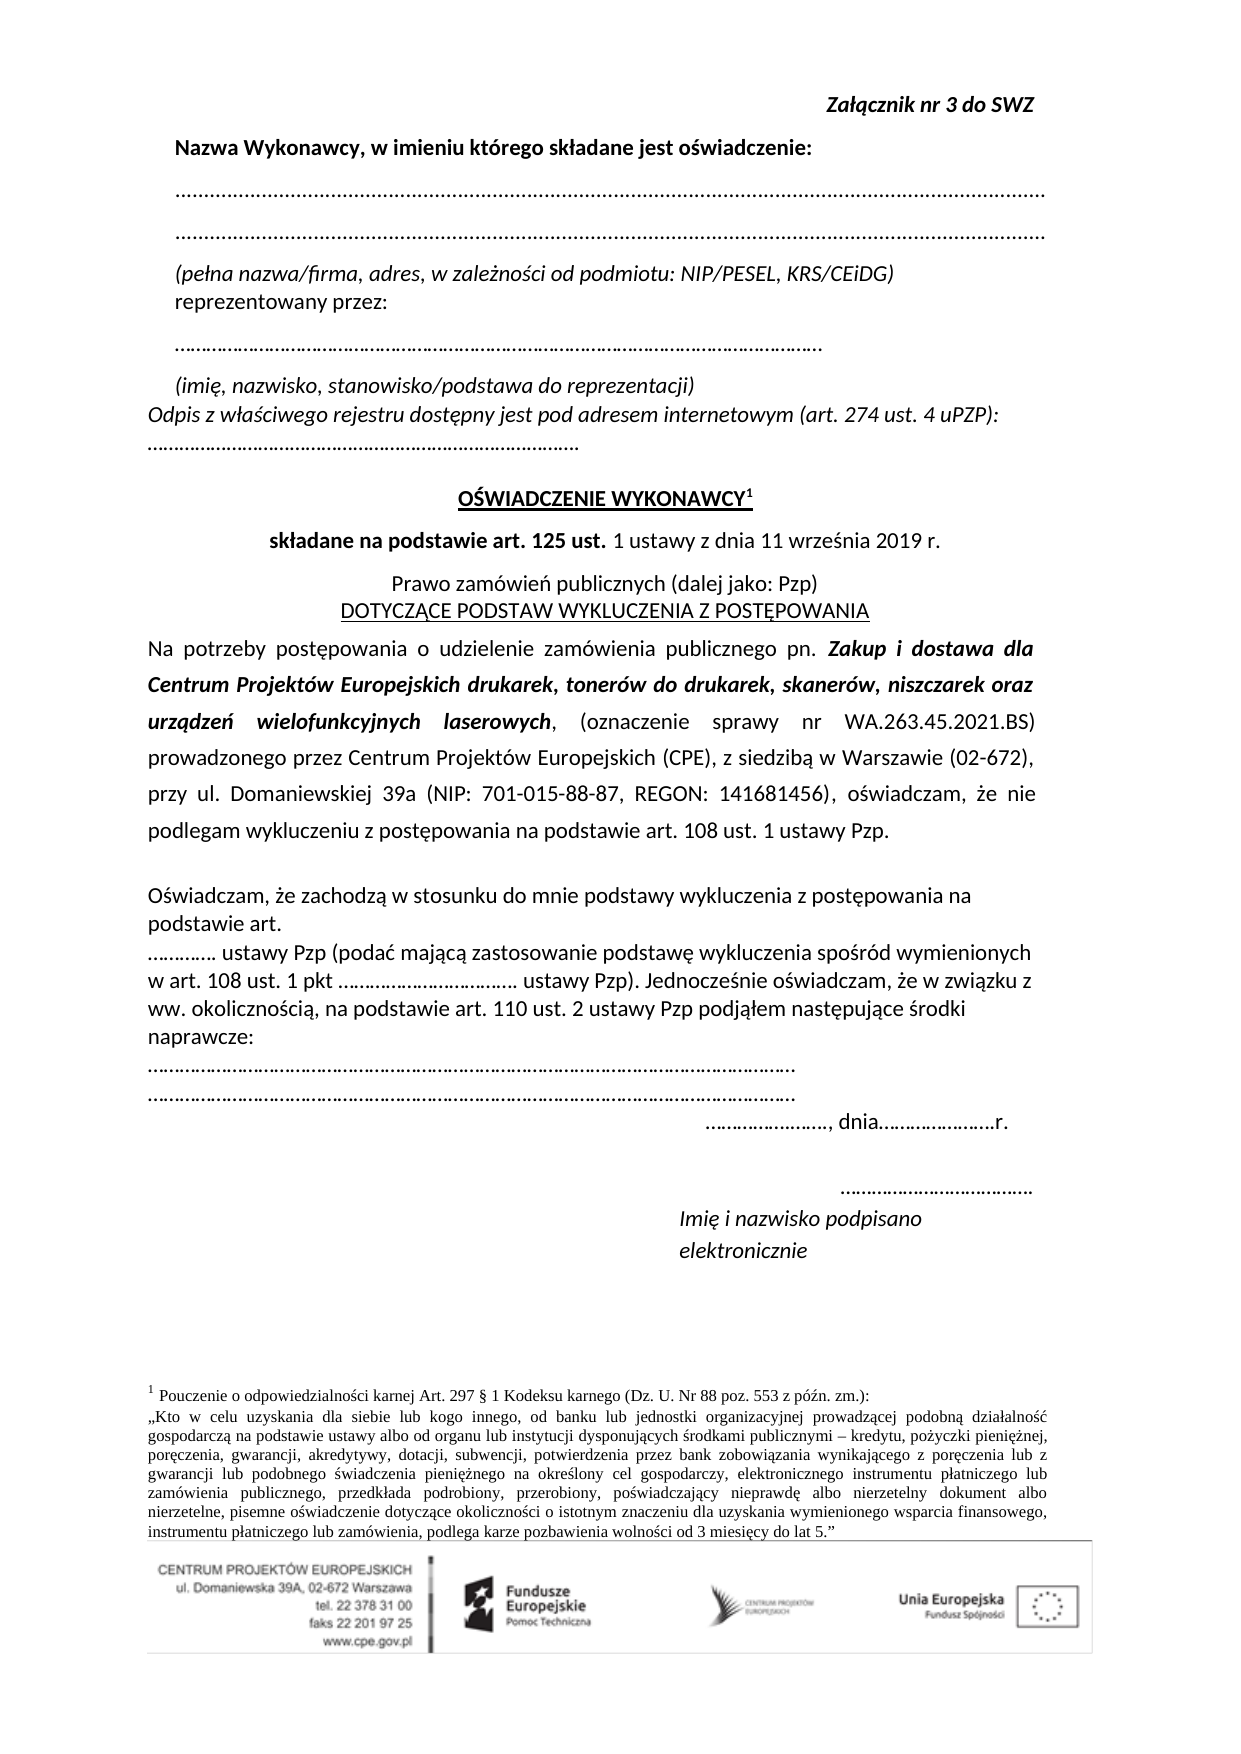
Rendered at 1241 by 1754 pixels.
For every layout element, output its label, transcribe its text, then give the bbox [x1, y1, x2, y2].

text (imię, nazwisko, stanowisko/podstawa do reprezentacji) [174, 372, 1048, 400]
text Imię i nazwisko podpisano elektronicznie [679, 1204, 1036, 1264]
text ………………………………………………………………………. [148, 428, 1048, 456]
text Odpis z właściwego rejestru dostępny jest pod adresem internetowym (art. 274 ust. 4 uPZP): [148, 400, 1048, 428]
text …………………………………………………………………………………………………………… [148, 1079, 1048, 1107]
text Oświadczam, że zachodzą w stosunku do mnie podstawy wykluczenia z postępowania na podstawie art. [148, 881, 1048, 937]
text …………………………………………………………………………………………………………… [174, 329, 1048, 357]
picture [147, 1540, 1094, 1655]
text Na potrzeby postępowania o udzielenie zamówienia publicznego pn. Zakup i dostawa dla Centrum Projektów Europejskich drukarek, tonerów do drukarek, skanerów, niszczarek oraz urządzeń wielofunkcyjnych laserowych, (oznaczenie sprawy nr WA.263.45.2021.BS) prowadzonego przez Centrum Projektów Europejskich (CPE), z siedzibą w Warszawie (02-672), przy ul. Domaniewskiej 39a (NIP: 701-015-88-87, REGON: 141681456), oświadczam, że nie podlegam wykluczeniu z postępowania na podstawie art. 108 ust. 1 ustawy Pzp. [148, 634, 1036, 844]
text OŚWIADCZENIE WYKONAWCY [226, 484, 985, 512]
text ………………………………. [148, 1172, 1036, 1200]
text …………….……., dnia………………….r. [705, 1107, 1048, 1135]
subtitle Nazwa Wykonawcy, w imieniu którego składane jest oświadczenie: [174, 133, 1048, 161]
text składane na podstawie art. 125 ust. 1 ustawy z dnia 11 września 2019 r. [226, 526, 985, 554]
text DOTYCZĄCE PODSTAW WYKLUCZENIA Z POSTĘPOWANIA [226, 597, 984, 625]
text ....................................................................................................................................................... [174, 175, 1048, 203]
text …………………………………………………………………………………………………………… [148, 1051, 1048, 1079]
text reprezentowany przez: [174, 287, 1048, 315]
text Załącznik nr 3 do SWZ [148, 91, 1036, 119]
text …………. ustawy Pzp (podać mającą zastosowanie podstawę wykluczenia spośród wymienionych w art. 108 ust. 1 pkt ……………………………. ustawy Pzp). Jednocześnie oświadczam, że w związku z ww. okolicznością, na podstawie art. 110 ust. 2 ustawy Pzp podjąłem następujące środki naprawcze: [148, 938, 1048, 1050]
text Prawo zamówień publicznych (dalej jako: Pzp) [226, 569, 984, 597]
text (pełna nazwa/firma, adres, w zależności od podmiotu: NIP/PESEL, KRS/CEiDG) [174, 259, 1048, 287]
text ....................................................................................................................................................... [174, 217, 1048, 245]
